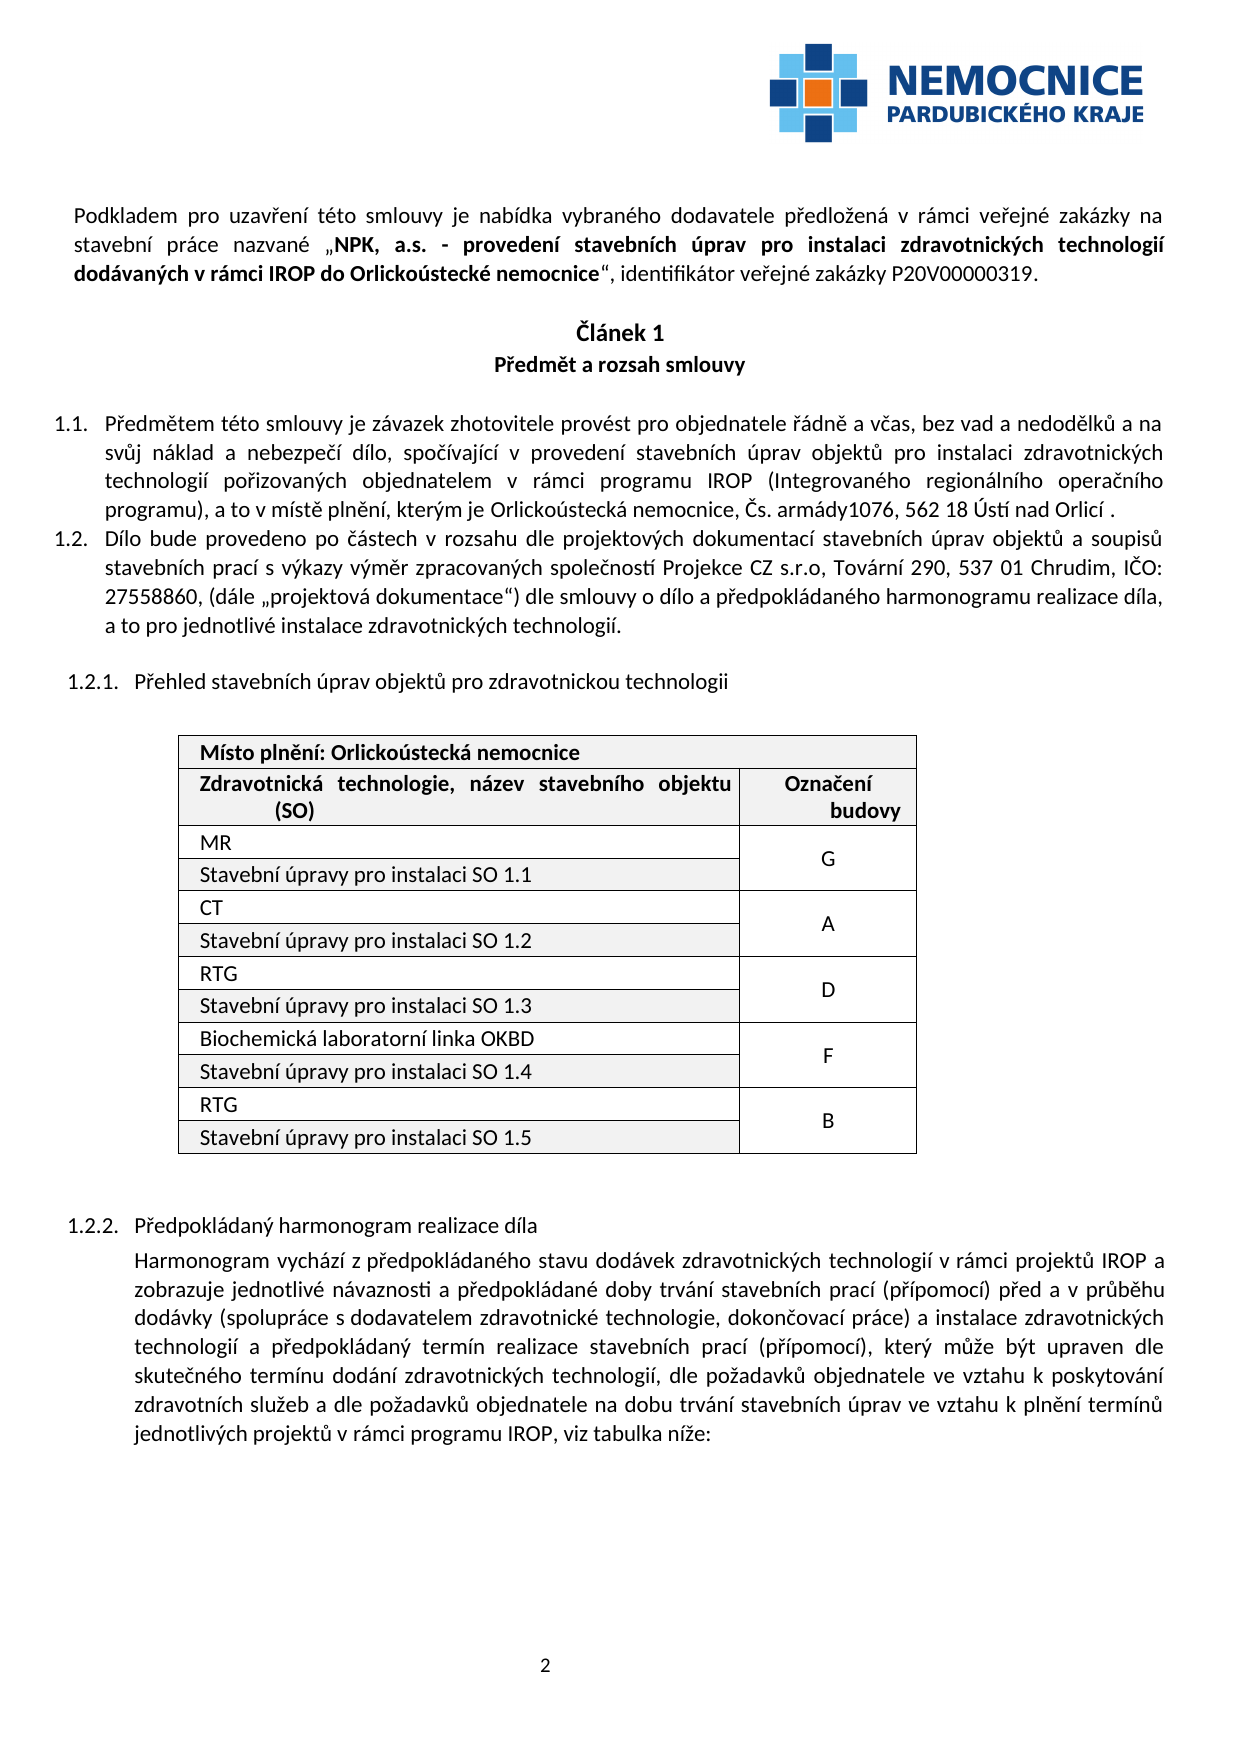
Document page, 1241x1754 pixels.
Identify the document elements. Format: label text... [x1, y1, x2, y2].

table_cell Stavební úpravy pro instalaci SO 1.3 [179, 990, 739, 1022]
table_cell CT [179, 891, 739, 923]
table_cell B [740, 1088, 916, 1153]
table_cell Stavební úpravy pro instalaci SO 1.1 [179, 859, 739, 890]
table_cell RTG [179, 957, 739, 989]
list Předpokládaný harmonogram realizace díla [67, 1211, 1165, 1239]
list Dílo bude provedeno po částech v rozsahu dle projektových dokumentací stavebních úprav objektů a soupisů stavebních prací s výkazy výměr zpracovaných společností Projekce CZ s.r.o, Tovární 290, 537 01 Chrudim, IČO: 27558860, (dále „projektová dokumentace“) dle smlouvy o dílo a předpokládaného harmonogramu realizace díla, a to pro jednotlivé instalace zdravotnických technologií. [53, 524, 1165, 639]
table_cell D [740, 957, 916, 1022]
table_cell G [740, 826, 916, 890]
text Článek 1 [75, 317, 1165, 347]
text Harmonogram vychází z předpokládaného stavu dodávek zdravotnických technologií v rámci projektů IROP a zobrazuje jednotlivé návaznosti a předpokládané doby trvání stavebních prací (přípomocí) před a v průběhu dodávky (spolupráce s dodavatelem zdravotnické technologie, dokončovací práce) a instalace zdravotnických technologií a předpokládaný termín realizace stavebních prací (přípomocí), který může být upraven dle skutečného termínu dodání zdravotnických technologií, dle požadavků objednatele ve vztahu k poskytování zdravotních služeb a dle požadavků objednatele na dobu trvání stavebních úprav ve vztahu k plnění termínů jednotlivých projektů v rámci programu IROP, viz tabulka níže: [134, 1246, 1165, 1447]
table_cell Biochemická laboratorní linka OKBD [179, 1023, 739, 1054]
table_header Místo plnění: Orlickoústecká nemocnice [179, 736, 916, 768]
text Podkladem pro uzavření této smlouvy je nabídka vybraného dodavatele předložená v rámci veřejné zakázky na stavební práce nazvané „NPK, a.s. - provedení stavebních úprav pro instalaci zdravotnických technologií dodávaných v rámci IROP do Orlickoústecké nemocnice“, identifikátor veřejné zakázky P20V00000319. [73, 201, 1165, 287]
table_cell A [740, 891, 916, 956]
table_cell MR [179, 826, 739, 857]
list Přehled stavebních úprav objektů pro zdravotnickou technologii [67, 667, 1165, 695]
table_cell F [740, 1023, 916, 1087]
text Předmět a rozsah smlouvy [112, 350, 1128, 378]
picture [768, 42, 1144, 144]
table_cell Stavební úpravy pro instalaci SO 1.2 [179, 924, 739, 956]
table_cell Stavební úpravy pro instalaci SO 1.4 [179, 1055, 739, 1087]
table_cell Označení budovy [740, 769, 916, 825]
table_cell Stavební úpravy pro instalaci SO 1.5 [179, 1121, 739, 1153]
table_cell RTG [179, 1088, 739, 1120]
table_cell Zdravotnická technologie, název stavebního objektu (SO) [179, 769, 739, 825]
list Předmětem této smlouvy je závazek zhotovitele provést pro objednatele řádně a včas, bez vad a nedodělků a na svůj náklad a nebezpečí dílo, spočívající v provedení stavebních úprav objektů pro instalaci zdravotnických technologií pořizovaných objednatelem v rámci programu IROP (Integrovaného regionálního operačního programu), a to v místě plnění, kterým je Orlickoústecká nemocnice, Čs. armády1076, 562 18 Ústí nad Orlicí . [53, 409, 1165, 523]
